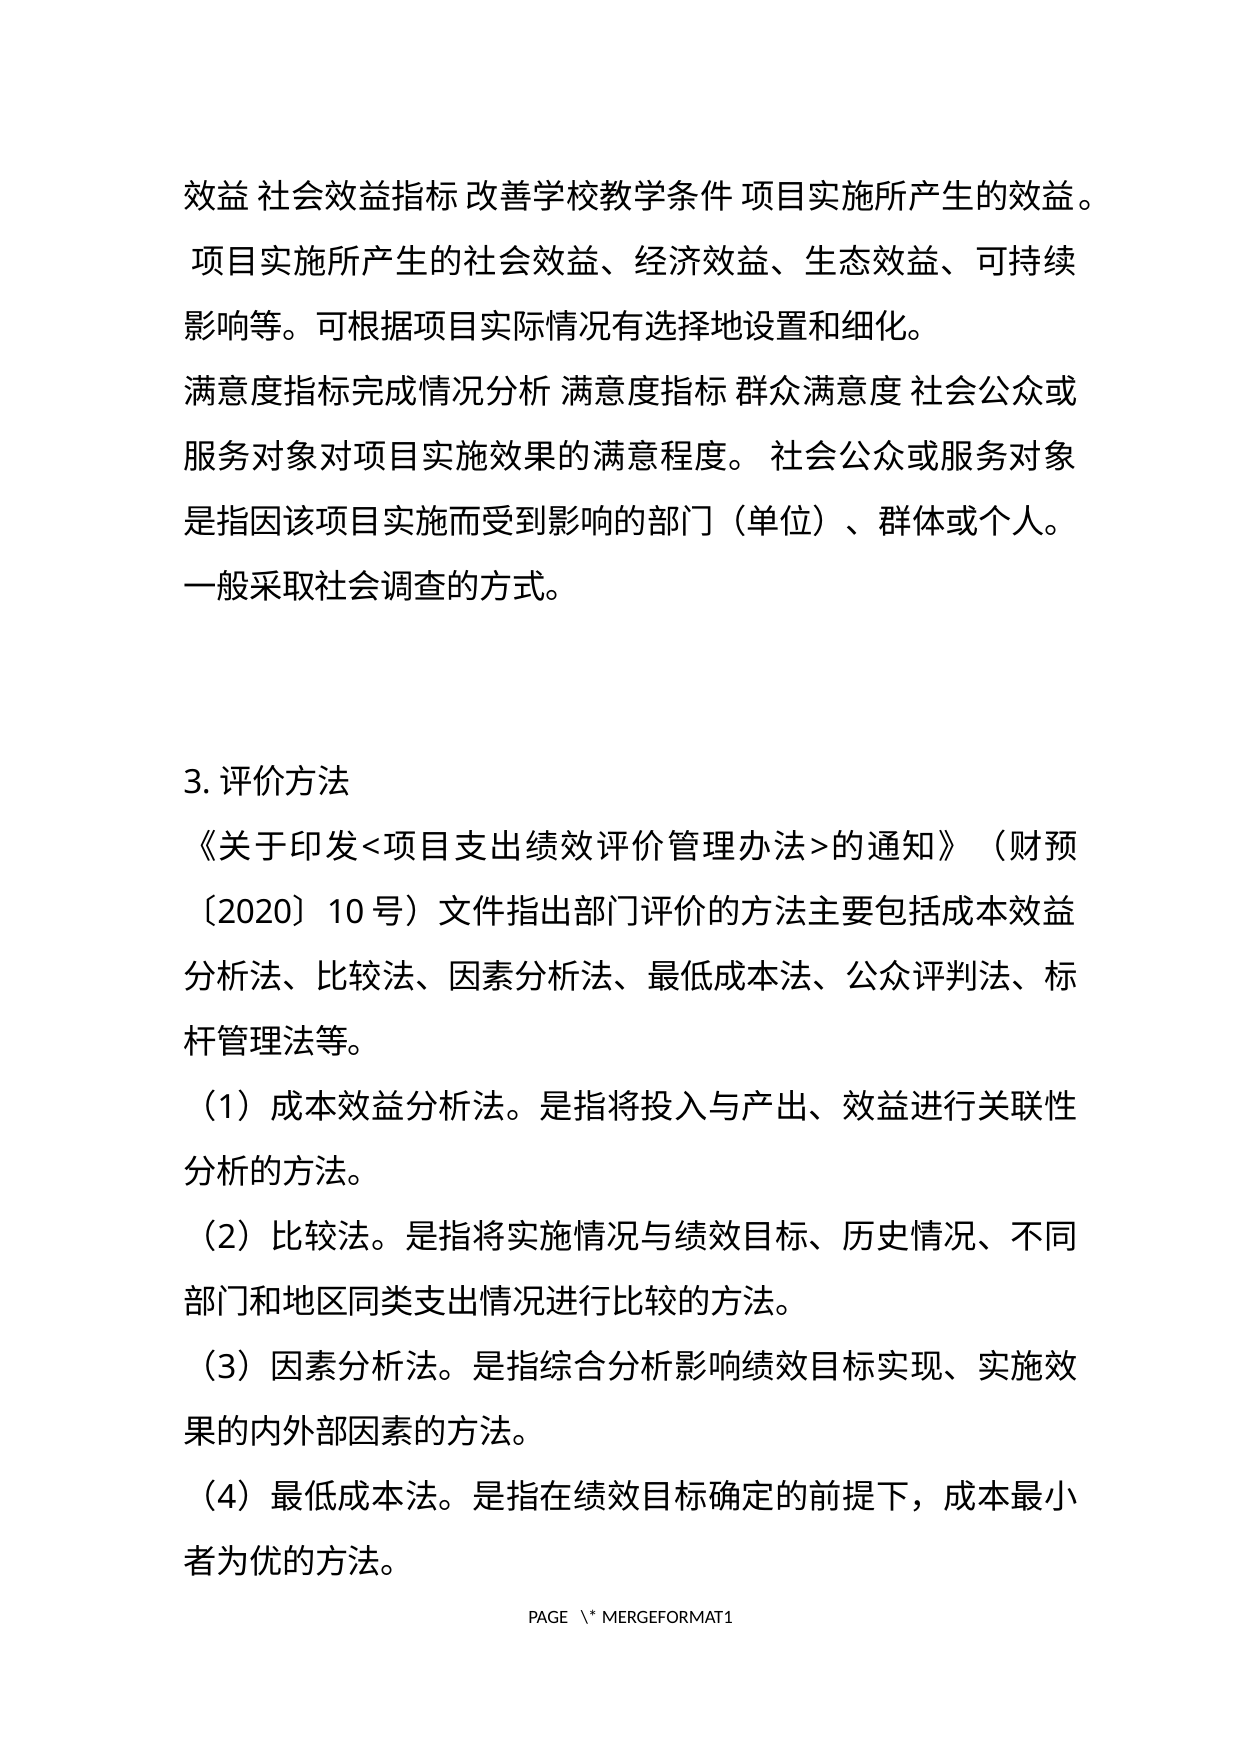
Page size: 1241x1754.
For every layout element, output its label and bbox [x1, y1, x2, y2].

text [183, 162, 1078, 1592]
